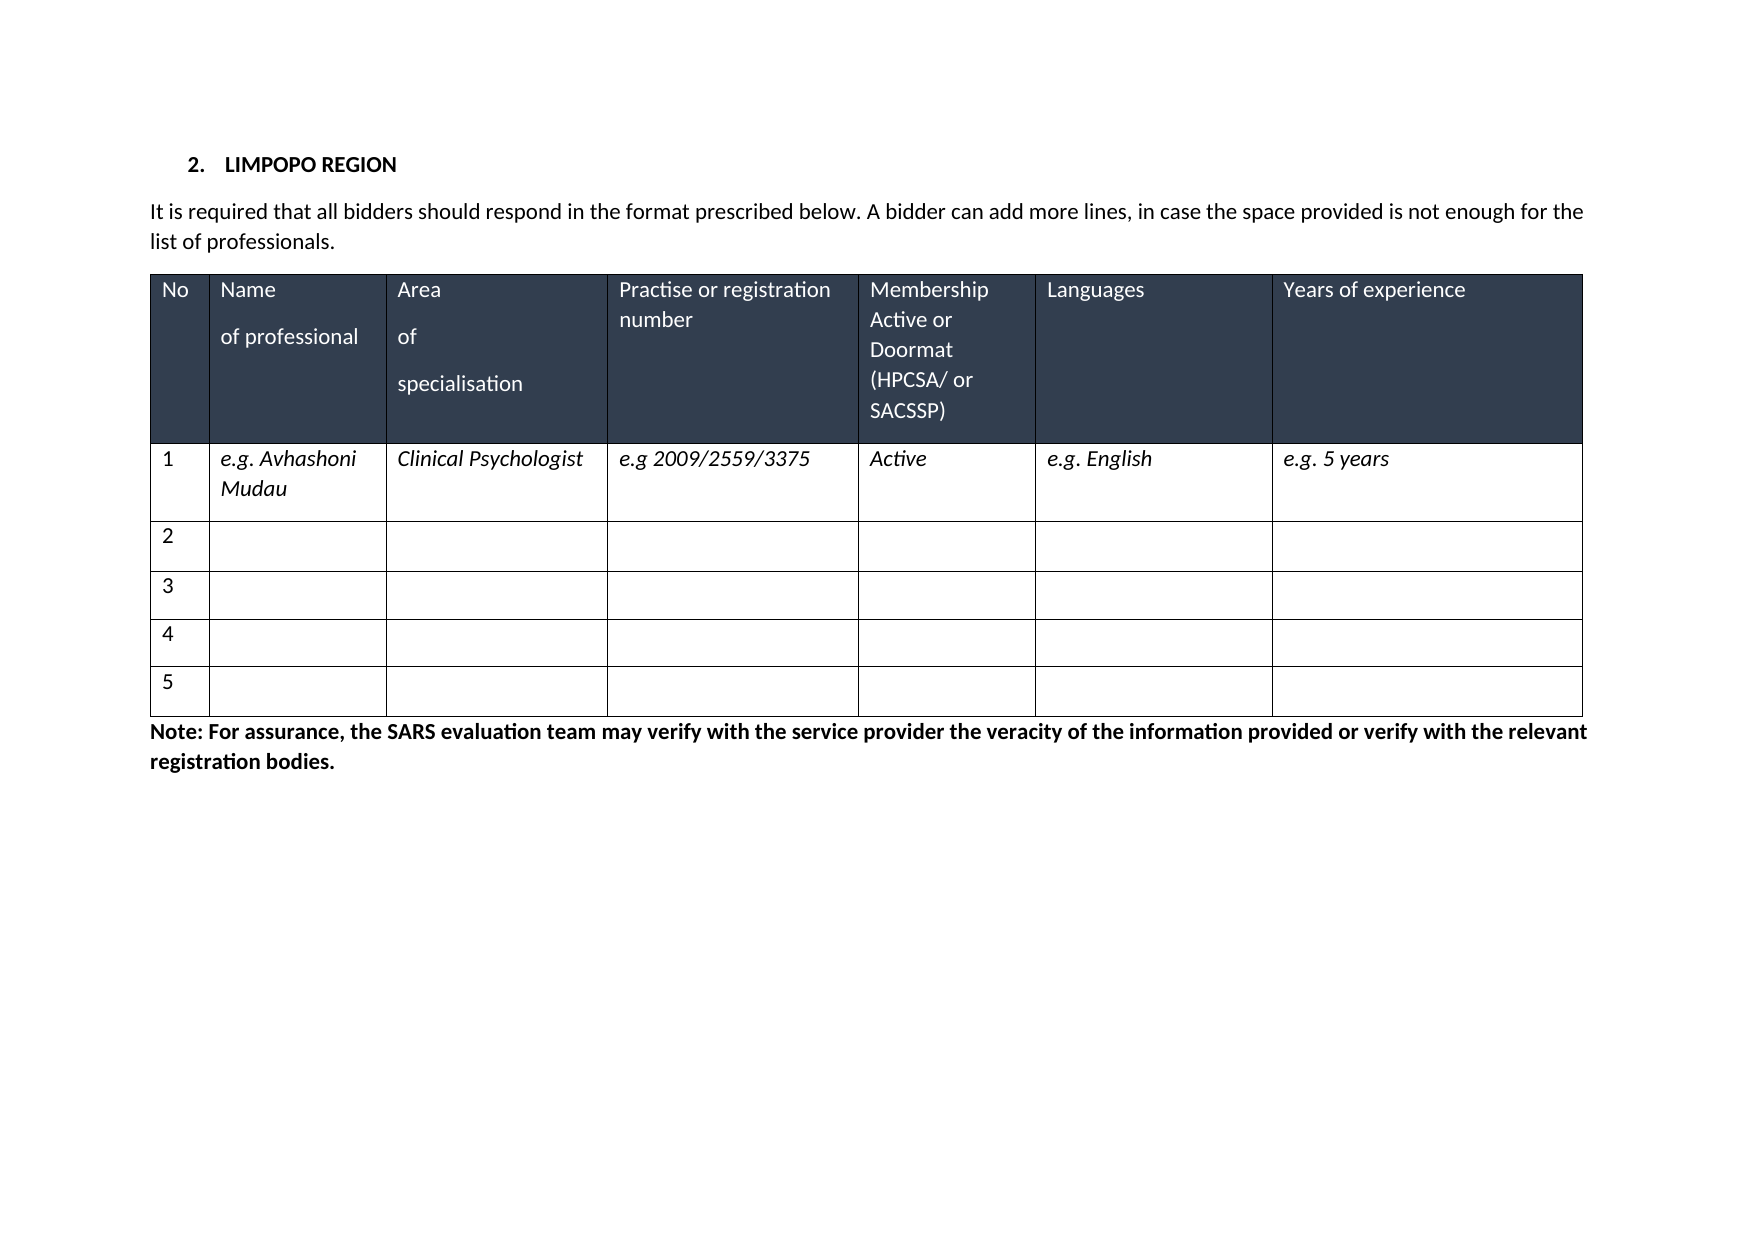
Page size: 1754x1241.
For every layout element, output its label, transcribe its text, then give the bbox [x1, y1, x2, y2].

table_cell [210, 620, 386, 666]
table_header Membership Active or Doormat (HPCSA/ or SACSSP) [859, 275, 1035, 443]
table_cell [387, 522, 607, 571]
table_cell [608, 620, 858, 666]
table_cell [859, 572, 1035, 618]
table_cell [1273, 572, 1582, 618]
table_cell [859, 620, 1035, 666]
table_cell [387, 572, 607, 618]
table_cell e.g 2009/2559/3375 [608, 444, 858, 521]
table_cell [210, 522, 386, 571]
table_cell e.g. English [1036, 444, 1272, 521]
table_cell [1273, 620, 1582, 666]
table_header Name of professional [210, 275, 386, 443]
table_header Languages [1036, 275, 1272, 443]
table_header Practise or registration number [608, 275, 858, 443]
table_cell 3 [151, 572, 209, 618]
table_header Area of specialisation [387, 275, 607, 443]
table_cell [210, 572, 386, 618]
table_cell [1273, 522, 1582, 571]
table_cell 2 [151, 522, 209, 571]
table_cell [210, 667, 386, 716]
table_cell [859, 667, 1035, 716]
table_cell [1036, 522, 1272, 571]
table_cell Active [859, 444, 1035, 521]
table_cell [387, 667, 607, 716]
table_cell [1036, 667, 1272, 716]
table_cell [859, 522, 1035, 571]
table_cell [608, 522, 858, 571]
text It is required that all bidders should respond in the format prescribed below. A bidder can add more lines, in case the space provided is not enough for the list of professionals. [150, 197, 1604, 255]
table_cell [387, 620, 607, 666]
table_cell [1273, 667, 1582, 716]
table_header No [151, 275, 209, 443]
table_cell 1 [151, 444, 209, 521]
text Note: For assurance, the SARS evaluation team may verify with the service provider the veracity of the information provided or verify with the relevant registration bodies. [150, 717, 1604, 776]
table_cell [608, 572, 858, 618]
table_header Years of experience [1273, 275, 1582, 443]
table_cell e.g. 5 years [1273, 444, 1582, 521]
table_cell [1036, 620, 1272, 666]
table_cell [608, 667, 858, 716]
table_cell e.g. Avhashoni Mudau [210, 444, 386, 521]
list LIMPOPO REGION [187, 150, 1604, 178]
table_cell 4 [151, 620, 209, 666]
table_cell 5 [151, 667, 209, 716]
table_cell [1036, 572, 1272, 618]
table_cell Clinical Psychologist [387, 444, 607, 521]
